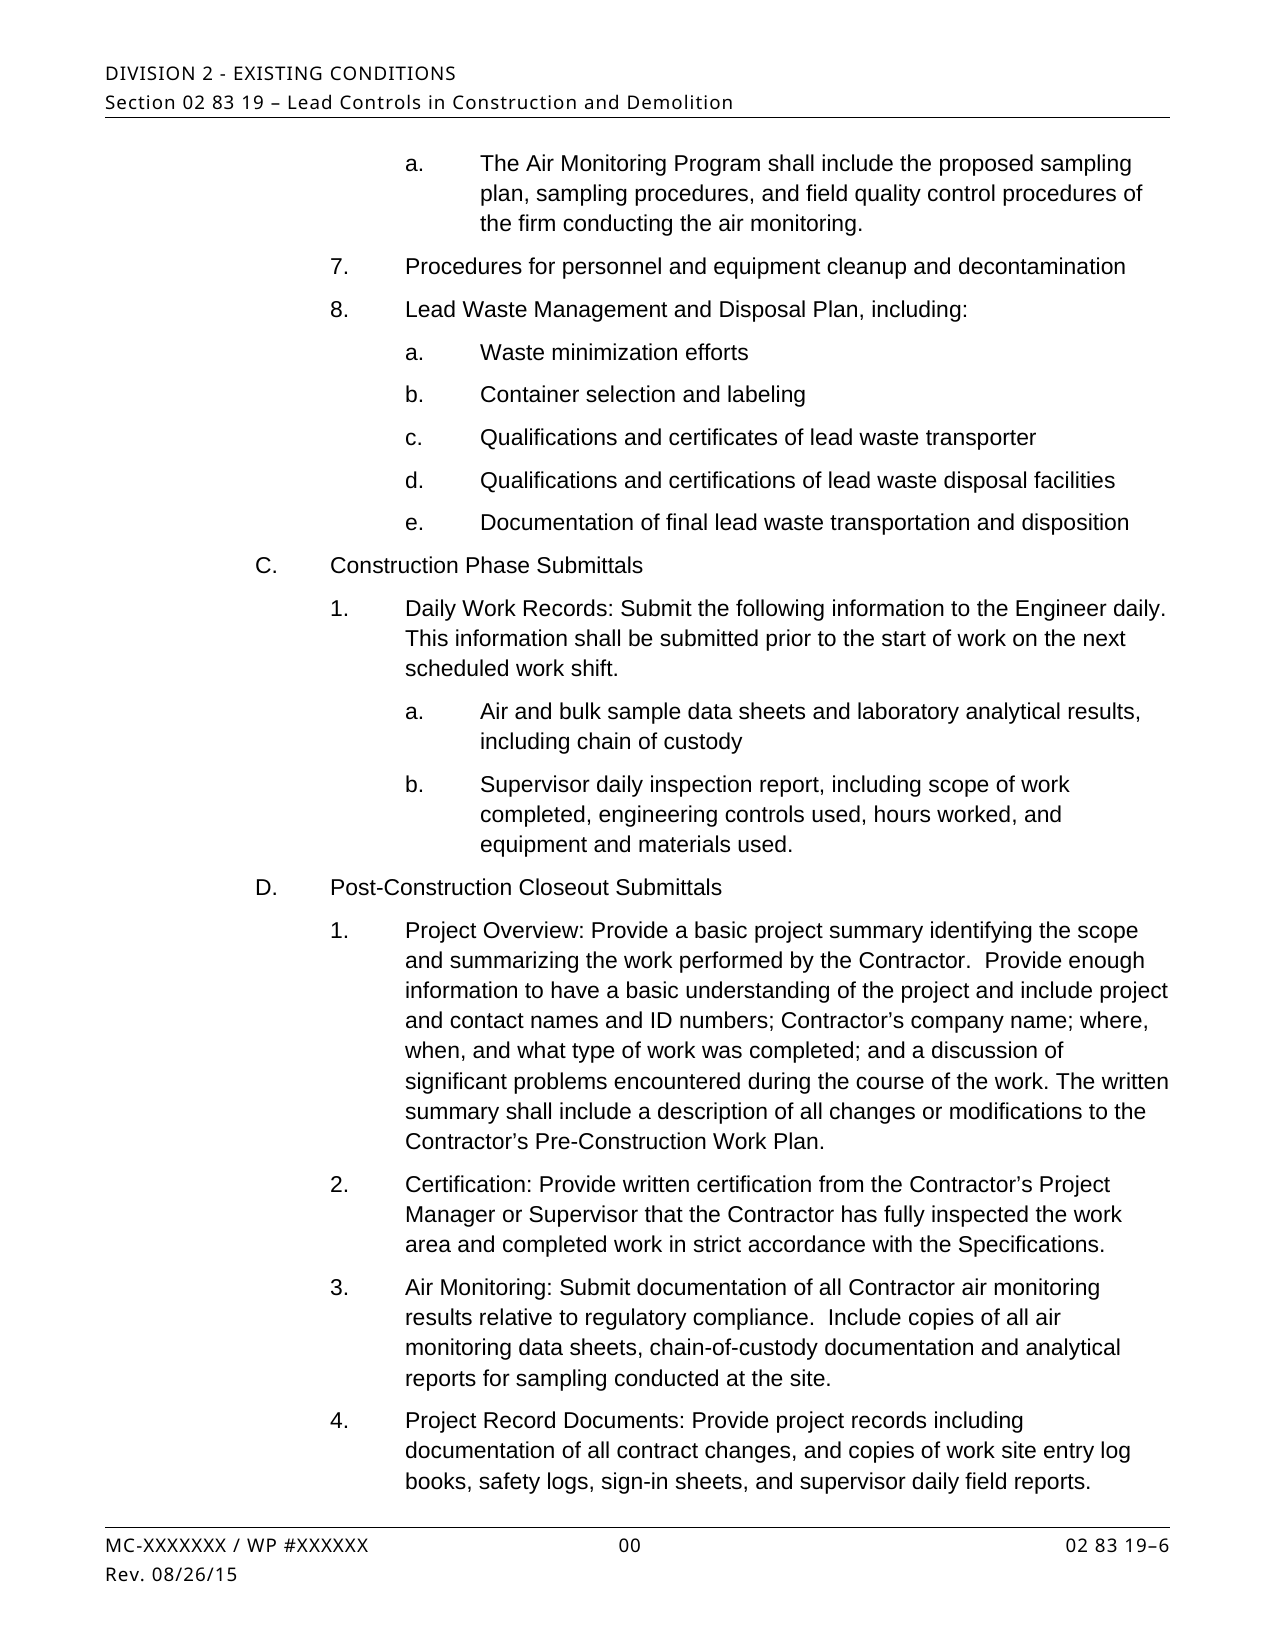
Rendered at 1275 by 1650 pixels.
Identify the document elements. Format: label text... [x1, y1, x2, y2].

list Post-Construction Closeout Submittals [255, 874, 1170, 900]
list Qualifications and certificates of lead waste transporter [405, 424, 1170, 450]
list The Air Monitoring Program shall include the proposed sampling plan, sampling procedures, and field quality control procedures of the firm conducting the air monitoring. [405, 150, 1170, 237]
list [330, 1407, 1170, 1494]
list Documentation of final lead waste transportation and disposition [405, 509, 1170, 536]
list Container selection and labeling [405, 381, 1170, 408]
list Air Monitoring: Submit documentation of all Contractor air monitoring results relative to regulatory compliance. Include copies of all air monitoring data sheets, chain-of-custody documentation and analytical reports for sampling conducted at the site. [330, 1274, 1170, 1391]
list Supervisor daily inspection report, including scope of work completed, engineering controls used, hours worked, and equipment and materials used. [405, 771, 1170, 858]
list Waste minimization efforts [405, 338, 1170, 365]
list Lead Waste Management and Disposal Plan, including: [330, 296, 1170, 322]
list Construction Phase Submittals [255, 552, 1170, 578]
list Qualifications and certifications of lead waste disposal facilities [405, 467, 1170, 493]
list Project Overview: Provide a basic project summary identifying the scope and summarizing the work performed by the Contractor. Provide enough information to have a basic understanding of the project and include project and contact names and ID numbers; Contractor’s company name; where, when, and what type of work was completed; and a discussion of significant problems encountered during the course of the work. The written summary shall include a description of all changes or modifications to the Contractor’s Pre-Construction Work Plan. [330, 917, 1170, 1154]
list Procedures for personnel and equipment cleanup and decontamination [330, 253, 1170, 279]
list Certification: Provide written certification from the Contractor’s Project Manager or Supervisor that the Contractor has fully inspected the work area and completed work in strict accordance with the Specifications. [330, 1171, 1170, 1258]
list Air and bulk sample data sheets and laboratory analytical results, including chain of custody [405, 698, 1170, 754]
list Daily Work Records: Submit the following information to the Engineer daily. This information shall be submitted prior to the start of work on the next scheduled work shift. [330, 595, 1170, 682]
